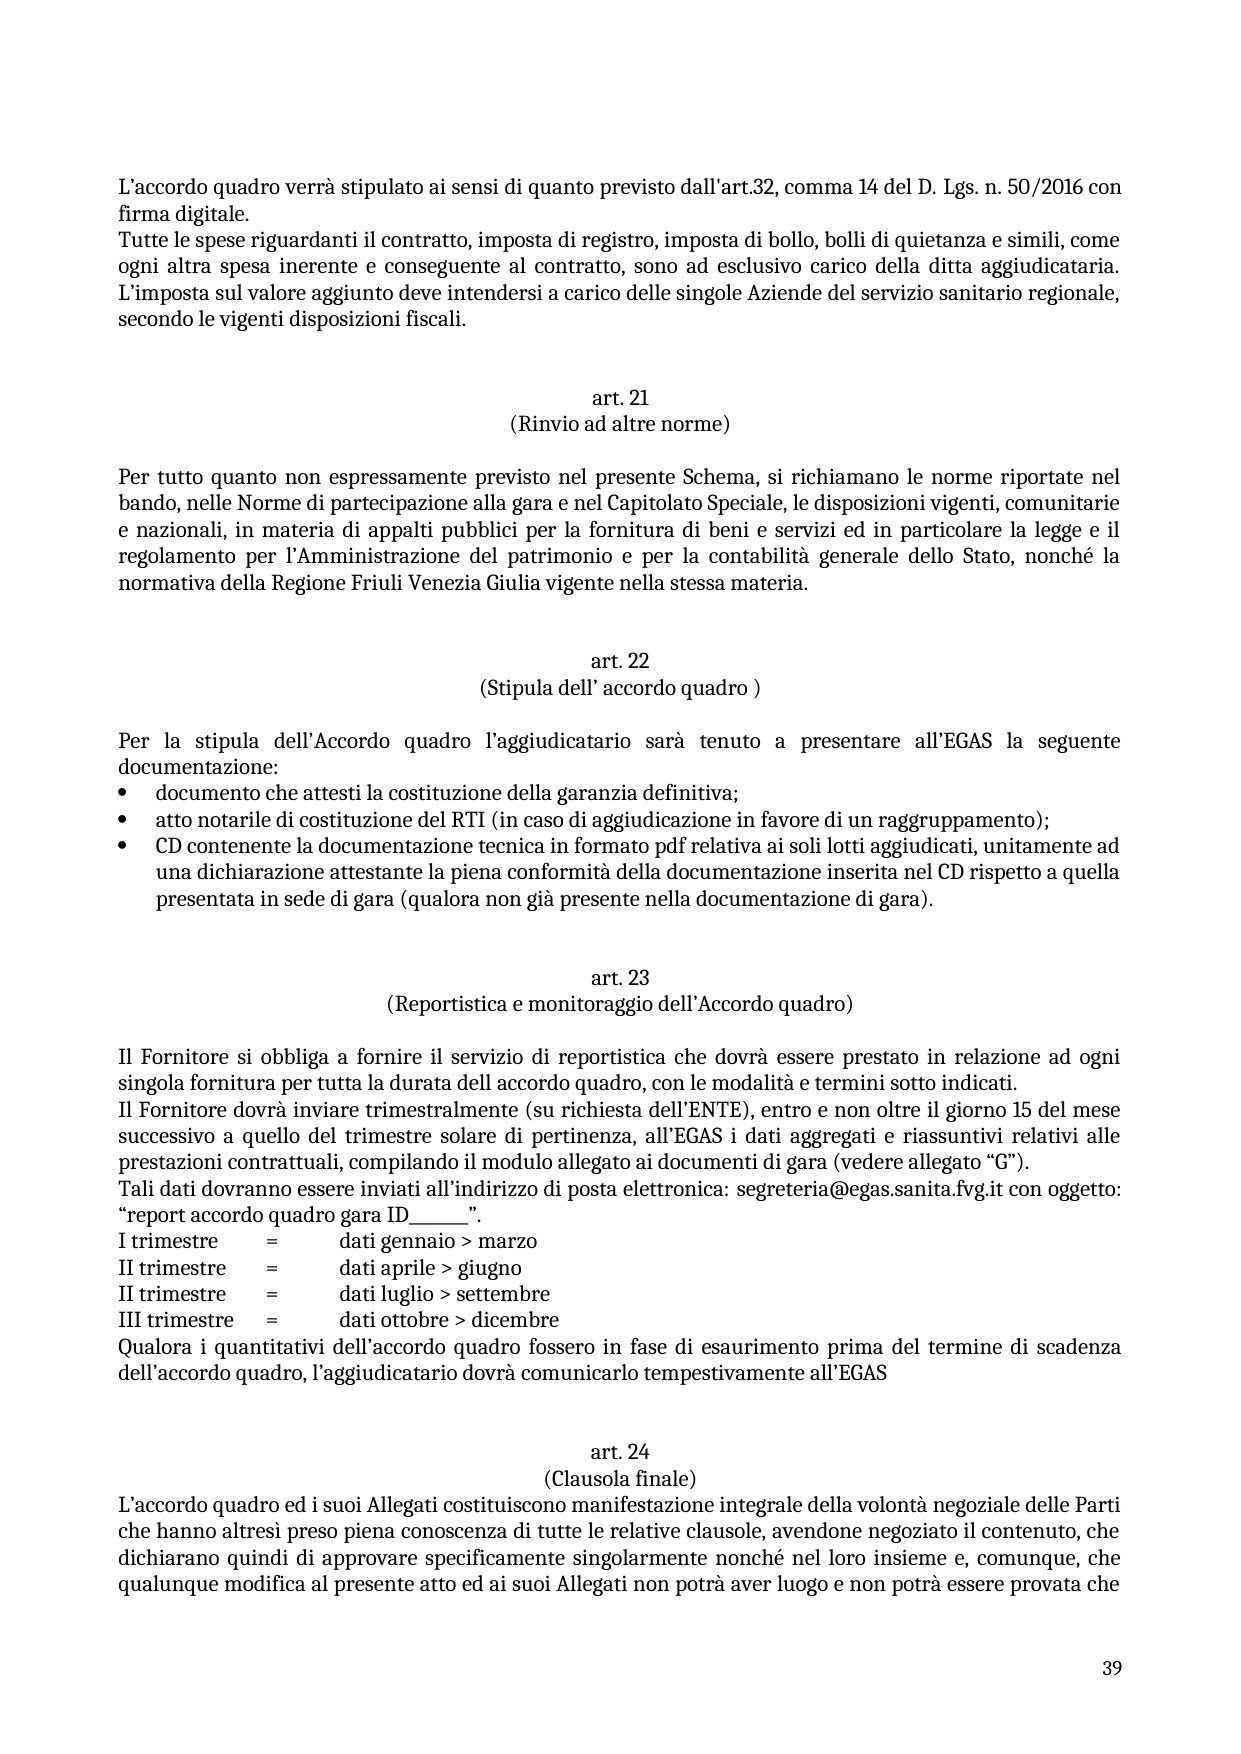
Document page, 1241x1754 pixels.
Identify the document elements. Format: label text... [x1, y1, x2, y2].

text I trimestre = dati gennaio > marzo [118, 1228, 1122, 1254]
text III trimestre = dati ottobre > dicembre [118, 1307, 1122, 1333]
text Tali dati dovranno essere inviati all’indirizzo di posta elettronica: segreteria@egas.sanita.fvg.it con oggetto: “report accordo quadro gara ID_______”. [118, 1175, 1122, 1228]
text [118, 1492, 1122, 1597]
text (Rinvio ad altre norme) [118, 411, 1122, 437]
text Qualora i quantitativi dell’accordo quadro fossero in fase di esaurimento prima del termine di scadenza dell’accordo quadro, l’aggiudicatario dovrà comunicarlo tempestivamente all’EGAS [118, 1333, 1122, 1386]
text art. 21 [118, 385, 1122, 411]
text (Clausola finale) [118, 1465, 1122, 1492]
list documento che attesti la costituzione della garanzia definitiva; [118, 780, 1122, 806]
text Il Fornitore si obbliga a fornire il servizio di reportistica che dovrà essere prestato in relazione ad ogni singola fornitura per tutta la durata dell accordo quadro, con le modalità e termini sotto indicati. [118, 1044, 1122, 1096]
text Per tutto quanto non espressamente previsto nel presente Schema, si richiamano le norme riportate nel bando, nelle Norme di partecipazione alla gara e nel Capitolato Speciale, le disposizioni vigenti, comunitarie e nazionali, in materia di appalti pubblici per la fornitura di beni e servizi ed in particolare la legge e il regolamento per l’Amministrazione del patrimonio e per la contabilità generale dello Stato, nonché la normativa della Regione Friuli Venezia Giulia vigente nella stessa materia. [118, 464, 1122, 596]
text (Reportistica e monitoraggio dell’Accordo quadro) [118, 991, 1122, 1017]
list CD contenente la documentazione tecnica in formato pdf relativa ai soli lotti aggiudicati, unitamente ad una dichiarazione attestante la piena conformità della documentazione inserita nel CD rispetto a quella presentata in sede di gara (qualora non già presente nella documentazione di gara). [118, 833, 1122, 912]
text II trimestre = dati aprile > giugno [118, 1254, 1122, 1281]
text art. 22 [118, 648, 1122, 675]
text II trimestre = dati luglio > settembre [118, 1281, 1122, 1307]
text Il Fornitore dovrà inviare trimestralmente (su richiesta dell’ENTE), entro e non oltre il giorno 15 del mese successivo a quello del trimestre solare di pertinenza, all’EGAS i dati aggregati e riassuntivi relativi alle prestazioni contrattuali, compilando il modulo allegato ai documenti di gara (vedere allegato “G”). [118, 1096, 1122, 1175]
text art. 23 [118, 964, 1122, 991]
text (Stipula dell’ accordo quadro ) [118, 675, 1122, 701]
list atto notarile di costituzione del RTI (in caso di aggiudicazione in favore di un raggruppamento); [118, 806, 1122, 833]
text art. 24 [118, 1439, 1122, 1465]
text L’accordo quadro verrà stipulato ai sensi di quanto previsto dall'art.32, comma 14 del D. Lgs. n. 50/2016 con firma digitale. [118, 174, 1122, 227]
text Per la stipula dell’Accordo quadro l’aggiudicatario sarà tenuto a presentare all’EGAS la seguente documentazione: [118, 727, 1122, 780]
text Tutte le spese riguardanti il contratto, imposta di registro, imposta di bollo, bolli di quietanza e simili, come ogni altra spesa inerente e conseguente al contratto, sono ad esclusivo carico della ditta aggiudicataria. L’imposta sul valore aggiunto deve intendersi a carico delle singole Aziende del servizio sanitario regionale, secondo le vigenti disposizioni fiscali. [118, 227, 1122, 332]
